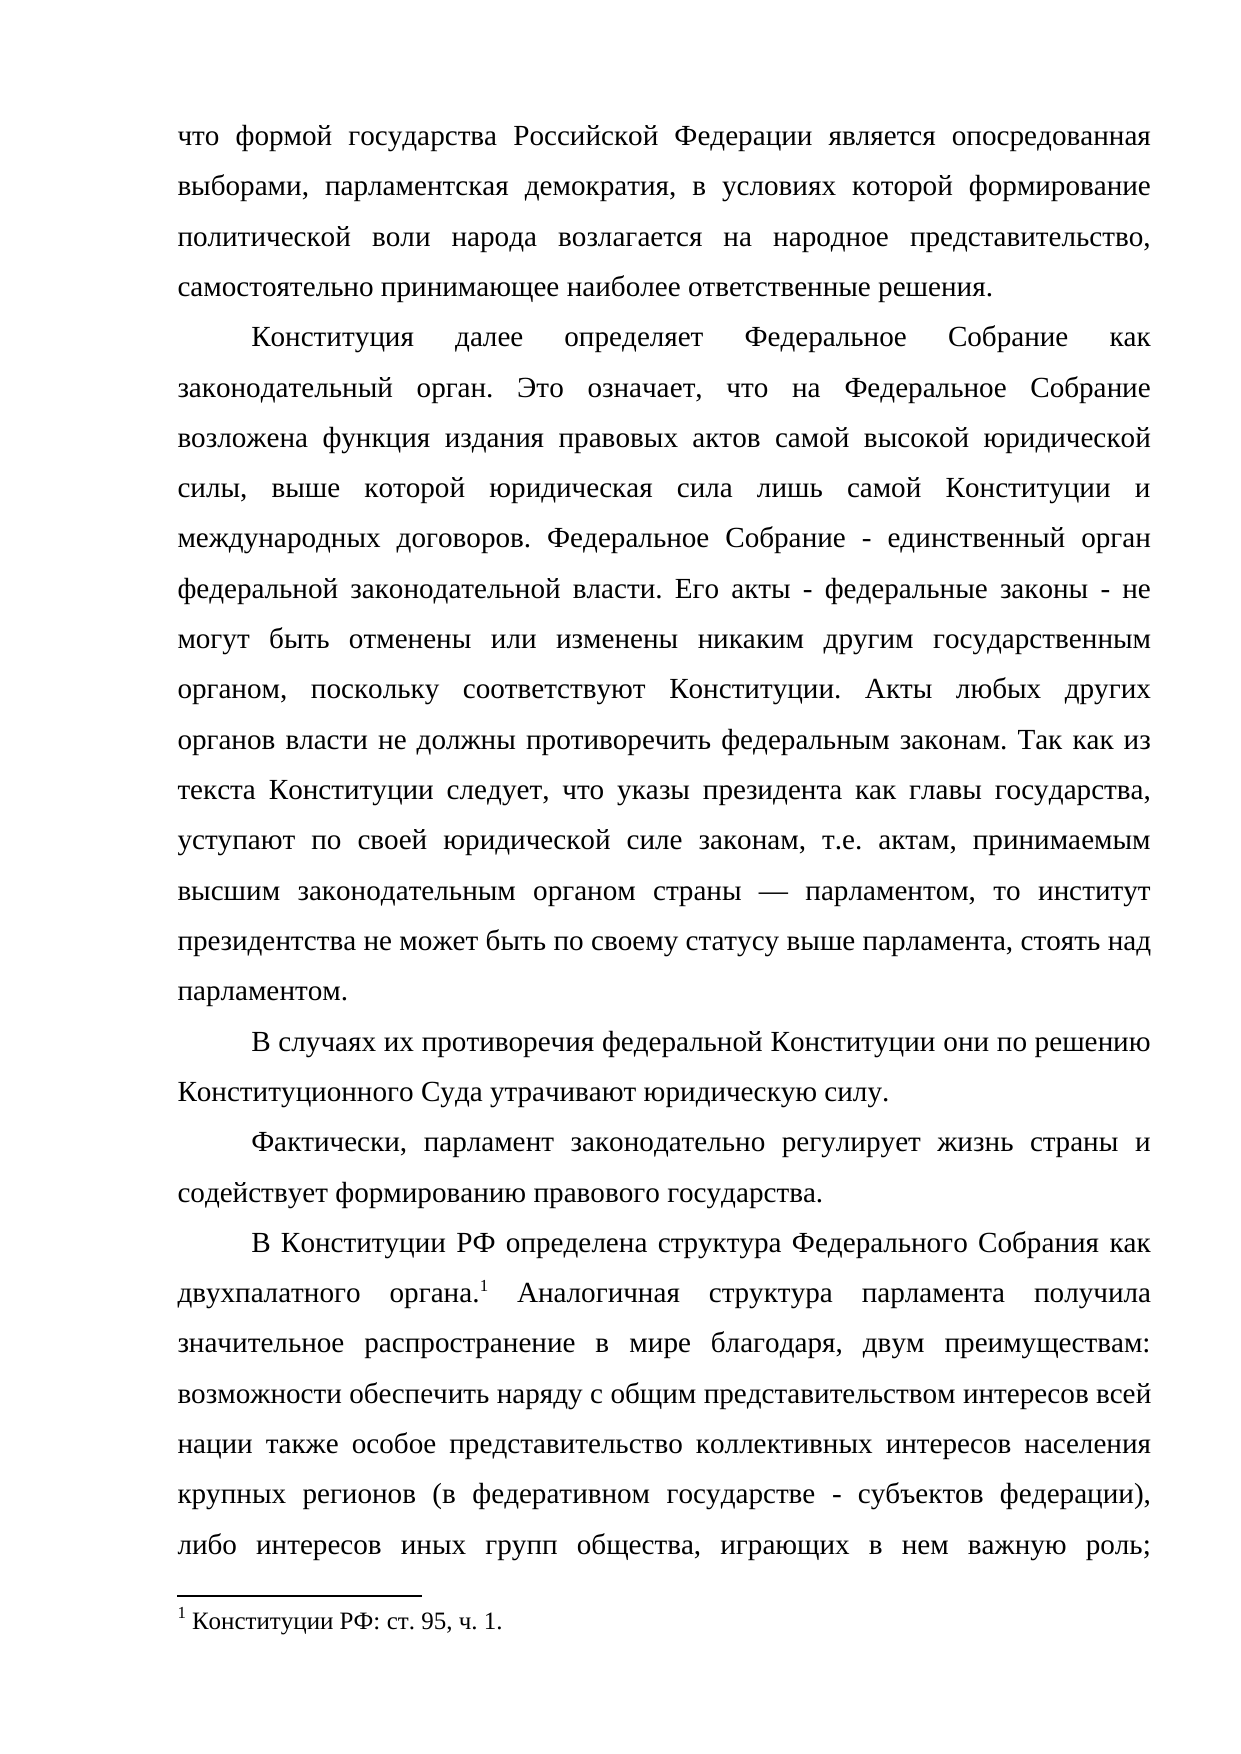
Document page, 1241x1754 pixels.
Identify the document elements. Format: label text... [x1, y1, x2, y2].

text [177, 1225, 1152, 1560]
text Фактически, парламент законодательно регулирует жизнь страны и содействует формированию правового государства. [177, 1124, 1152, 1208]
text Конституция далее определяет Федеральное Собрание как законодательный орган. Это означает, что на Федеральное Собрание возложена функция издания правовых актов самой высокой юридической силы, выше которой юридическая сила лишь самой Конституции и международных договоров. Федеральное Собрание - единственный орган федеральной законодательной власти. Его акты - федеральные законы - не могут быть отменены или изменены никаким другим государственным органом, поскольку соответствуют Конституции. Акты любых других органов власти не должны противоречить федеральным законам. Так как из текста Конституции следует, что указы президента как главы государства, уступают по своей юридической силе законам, т.е. актам, принимаемым высшим законодательным органом страны — парламентом, то институт президентства не может быть по своему статусу выше парламента, стоять над парламентом. [177, 319, 1152, 1007]
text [177, 118, 1152, 303]
text В случаях их противоречия федеральной Конституции они по решению Конституционного Суда утрачивают юридическую силу. [177, 1024, 1152, 1108]
